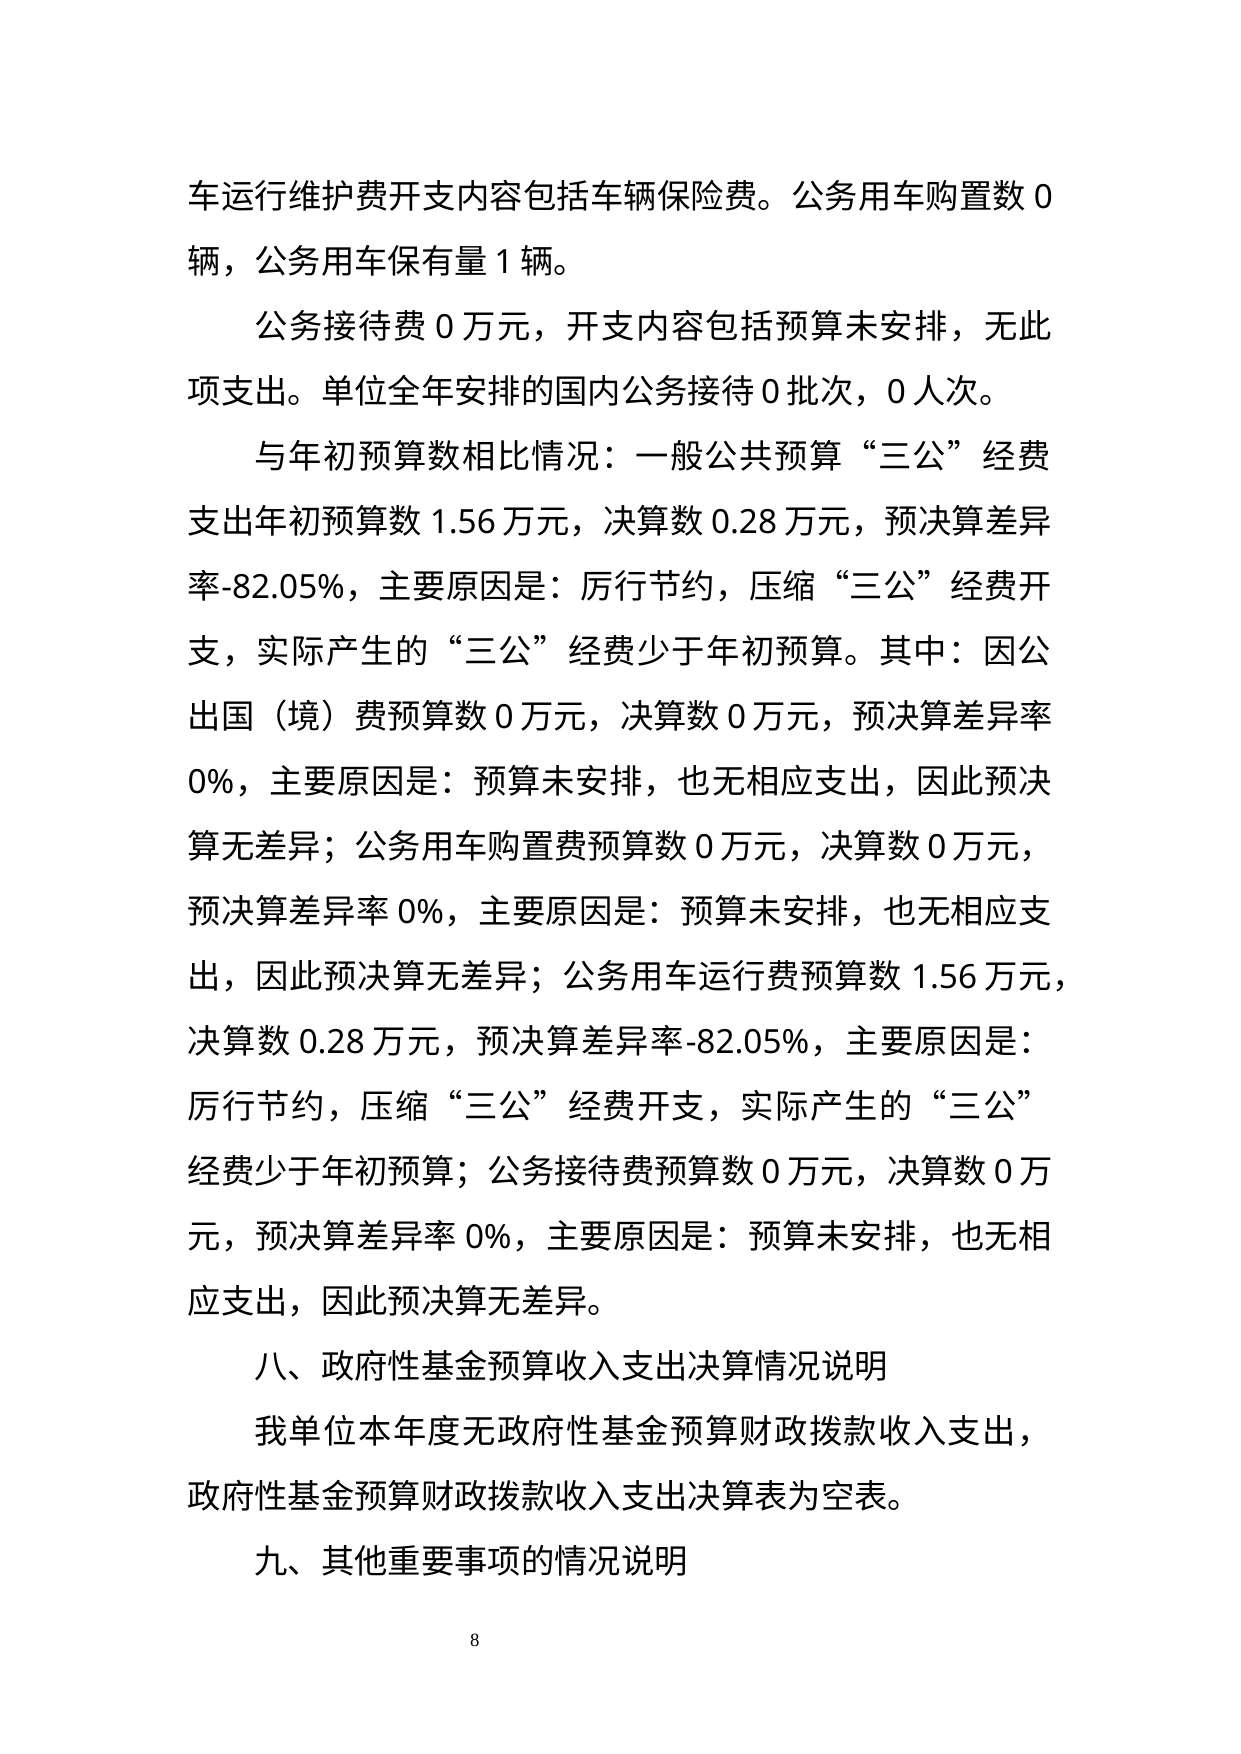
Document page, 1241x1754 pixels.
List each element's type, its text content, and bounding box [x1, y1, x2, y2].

text 九、其他重要事项的情况说明 [187, 1527, 1053, 1592]
text 八、政府性基金预算收入支出决算情况说明 [187, 1332, 1053, 1397]
text 我单位本年度无政府性基金预算财政拨款收入支出，政府性基金预算财政拨款收入支出决算表为空表。 [187, 1397, 1053, 1527]
text 公务接待费0万元，开支内容包括预算未安排，无此项支出。单位全年安排的国内公务接待0批次，0人次。 [187, 292, 1053, 422]
text 与年初预算数相比情况：一般公共预算“三公”经费支出年初预算数1.56万元，决算数0.28万元，预决算差异率-82.05%，主要原因是：厉行节约，压缩“三公”经费开支，实际产生的“三公”经费少于年初预算。其中：因公出国（境）费预算数0万元，决算数0万元，预决算差异率0%，主要原因是：预算未安排，也无相应支出，因此预决算无差异；公务用车购置费预算数0万元，决算数0万元，预决算差异率0%，主要原因是：预算未安排，也无相应支出，因此预决算无差异；公务用车运行费预算数1.56万元，决算数0.28万元，预决算差异率-82.05%，主要原因是：厉行节约，压缩“三公”经费开支，实际产生的“三公”经费少于年初预算；公务接待费预算数0万元，决算数0万元，预决算差异率0%，主要原因是：预算未安排，也无相应支出，因此预决算无差异。 [187, 422, 1053, 1332]
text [187, 162, 1053, 292]
